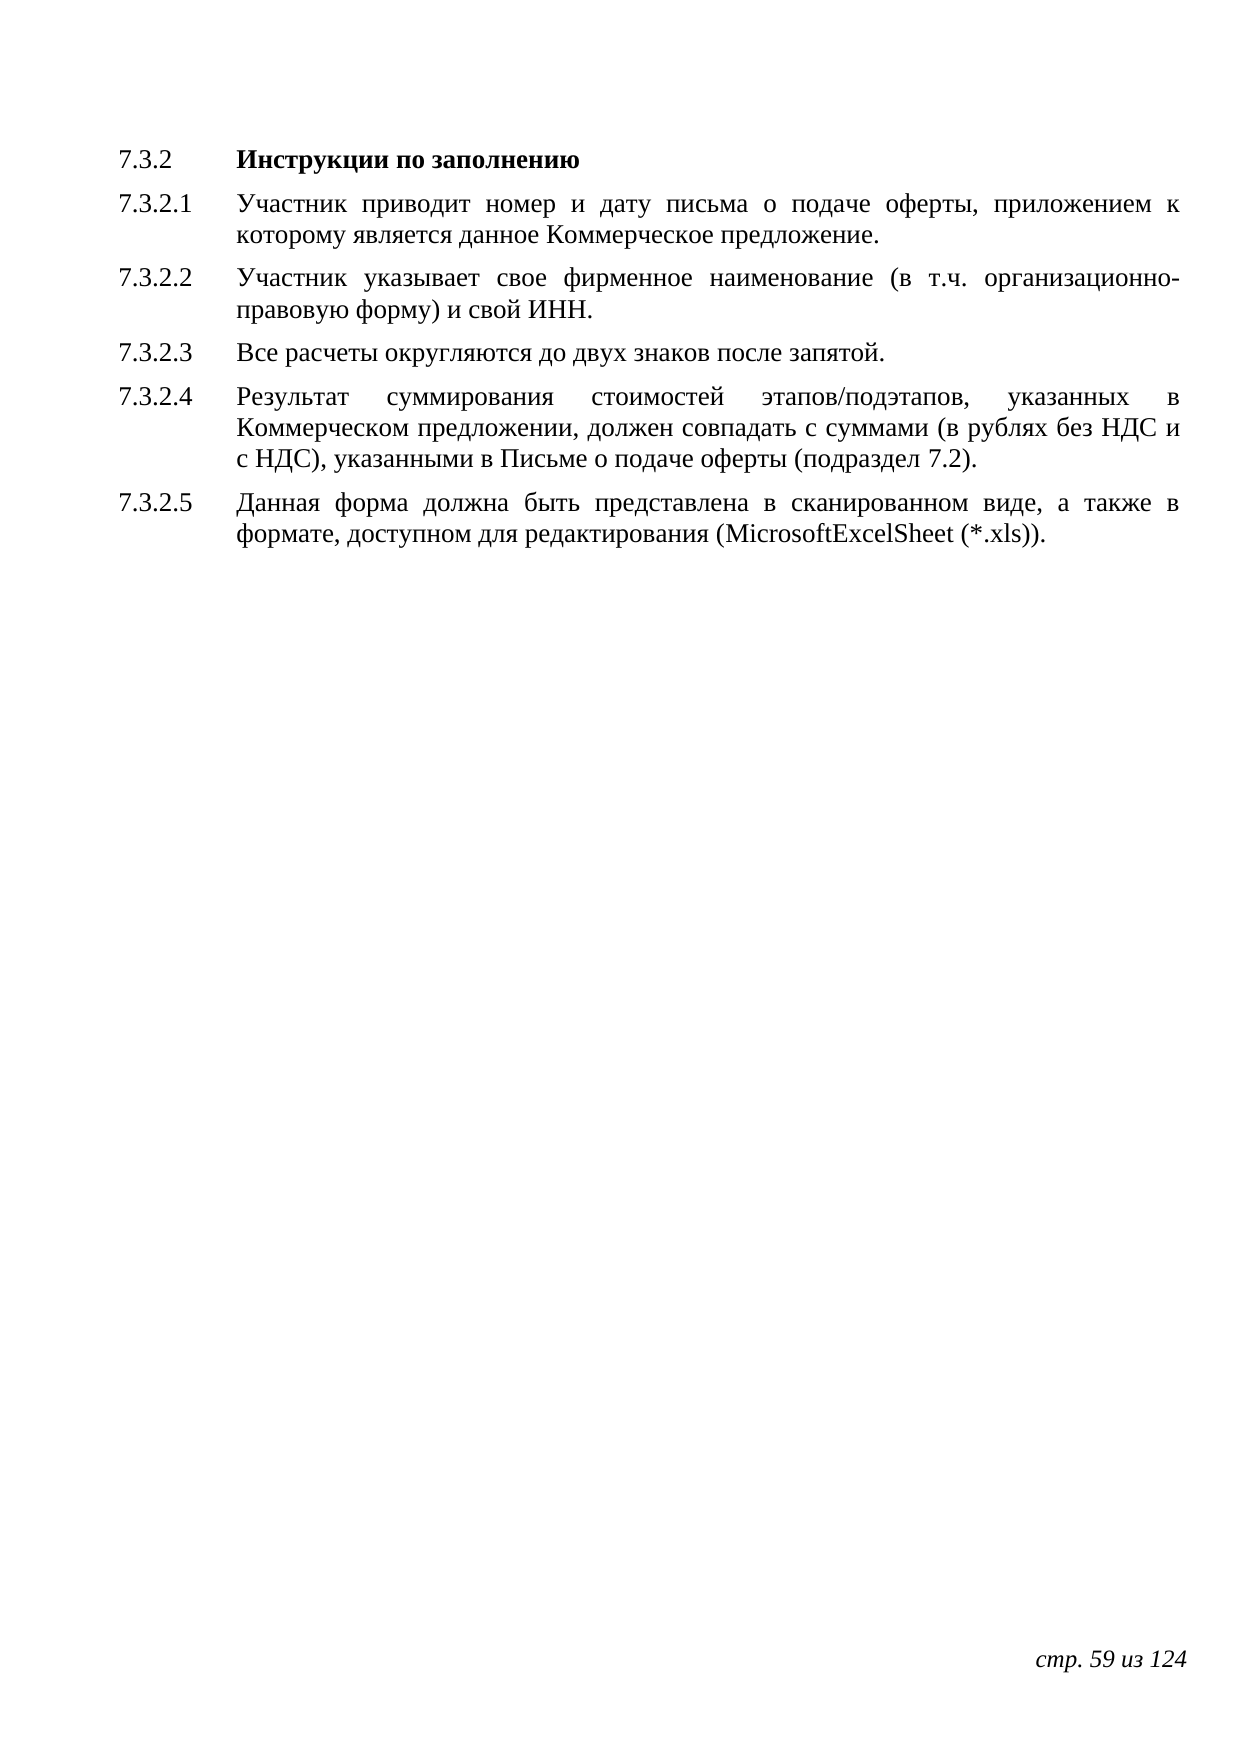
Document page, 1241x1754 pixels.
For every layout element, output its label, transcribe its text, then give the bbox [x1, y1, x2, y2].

text Все расчеты округляются до двух знаков после запятой. [118, 336, 1181, 367]
text Инструкции по заполнению [118, 143, 1181, 174]
text Данная форма должна быть представлена в сканированном виде, а также в формате, доступном для редактирования (MicrosoftExcelSheet (*.xls)). [118, 486, 1181, 548]
text Участник указывает свое фирменное наименование (в т.ч. организационно-правовую форму) и свой ИНН. [118, 262, 1181, 324]
text Участник приводит номер и дату письма о подаче оферты, приложением к которому является данное Коммерческое предложение. [118, 187, 1181, 249]
text Результат суммирования стоимостей этапов/подэтапов, указанных в Коммерческом предложении, должен совпадать с суммами (в рублях без НДС и с НДС), указанными в Письме о подаче оферты (подраздел 7.2). [118, 380, 1181, 473]
